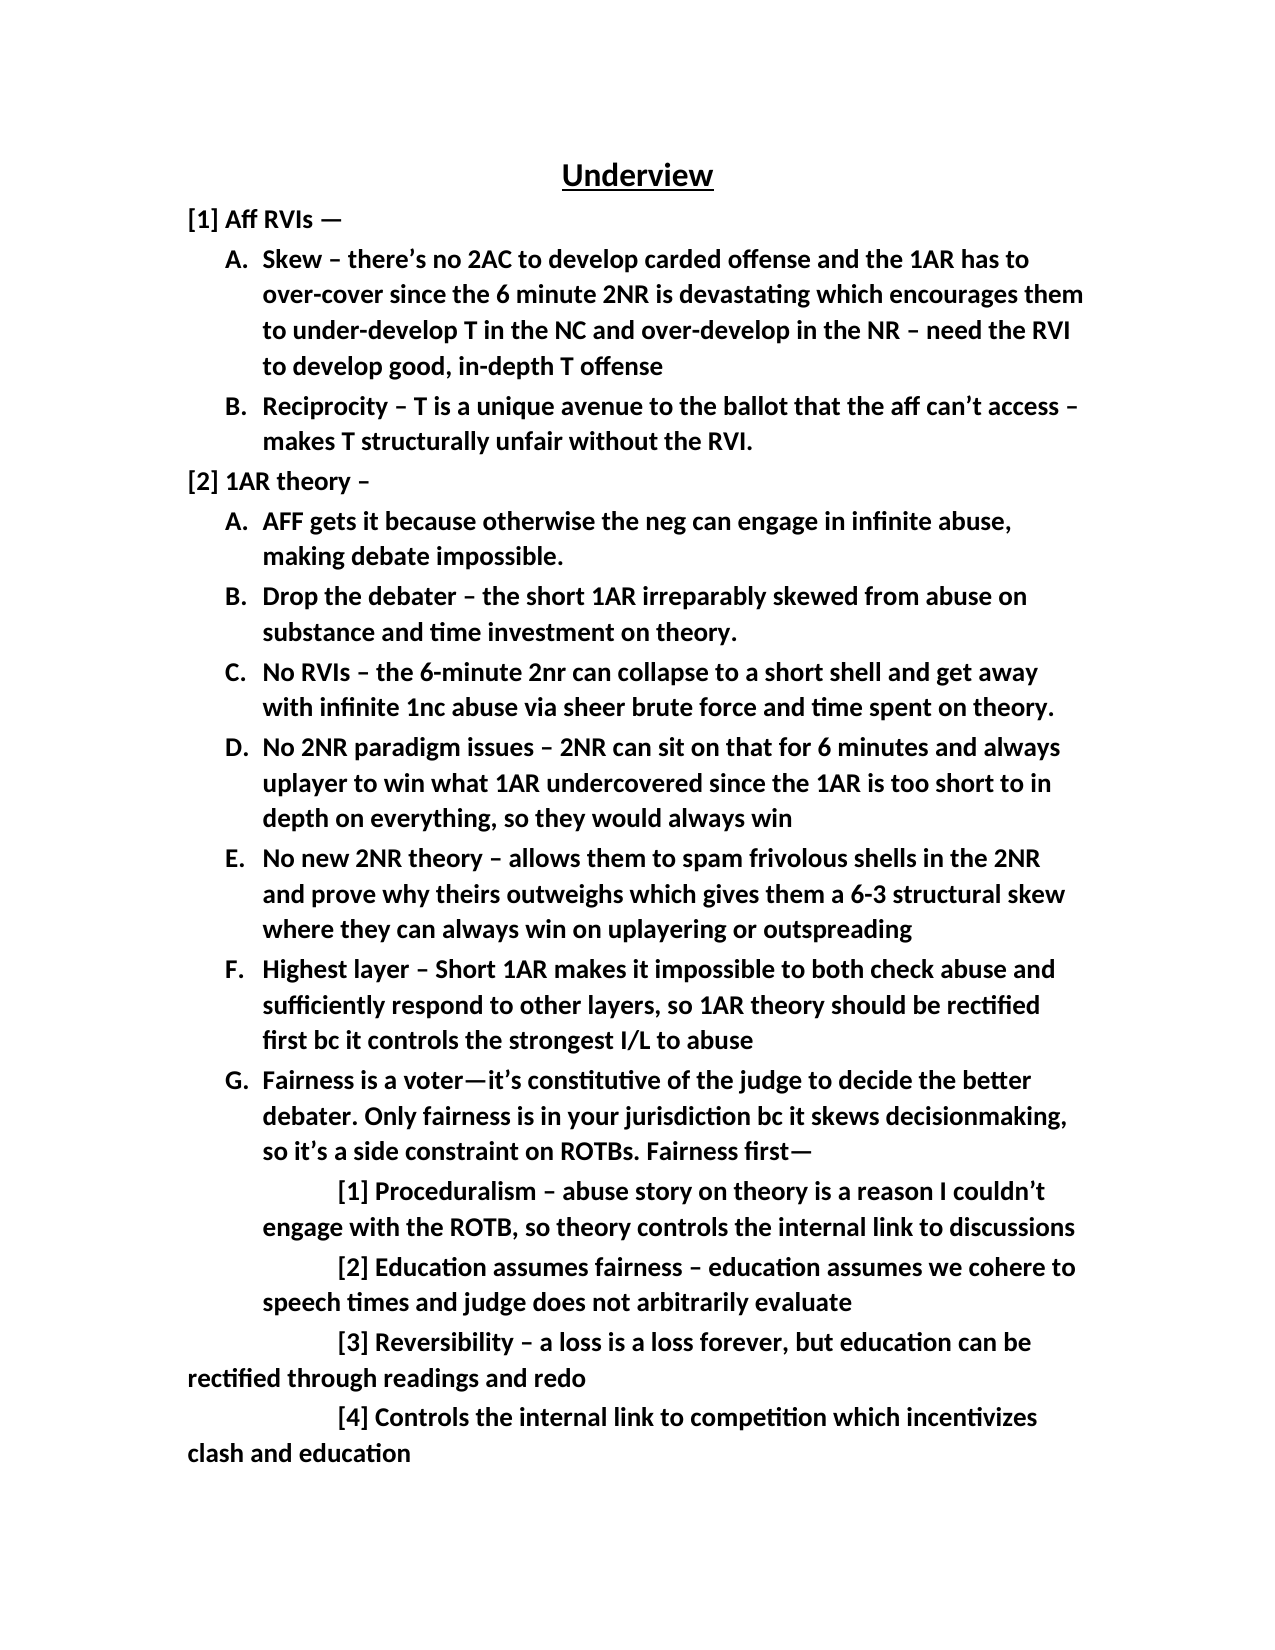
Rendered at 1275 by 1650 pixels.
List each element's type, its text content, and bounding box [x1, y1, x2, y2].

subtitle [4] Controls the internal link to competition which incentivizes clash and education [187, 1401, 1087, 1469]
subtitle Drop the debater – the short 1AR irreparably skewed from abuse on substance and time investment on theory. [225, 579, 1087, 648]
subtitle Fairness is a voter—it’s constitutive of the judge to decide the better debater. Only fairness is in your jurisdiction bc it skews decisionmaking, so it’s a side constraint on ROTBs. Fairness first— [225, 1063, 1087, 1168]
subtitle No 2NR paradigm issues – 2NR can sit on that for 6 minutes and always uplayer to win what 1AR undercovered since the 1AR is too short to in depth on everything, so they would always win [225, 730, 1087, 834]
subtitle [2] 1AR theory – [187, 464, 1087, 497]
subtitle No new 2NR theory – allows them to spam frivolous shells in the 2NR and prove why theirs outweighs which gives them a 6-3 structural skew where they can always win on uplayering or outspreading [225, 841, 1087, 946]
subtitle No RVIs – the 6-minute 2nr can collapse to a short shell and get away with infinite 1nc abuse via sheer brute force and time spent on theory. [225, 655, 1087, 723]
subtitle [1] Aff RVIs — [187, 202, 1087, 235]
subtitle [1] Proceduralism – abuse story on theory is a reason I couldn’t engage with the ROTB, so theory controls the internal link to discussions [262, 1174, 1087, 1243]
subtitle [2] Education assumes fairness – education assumes we cohere to speech times and judge does not arbitrarily evaluate [262, 1250, 1087, 1318]
subtitle AFF gets it because otherwise the neg can engage in infinite abuse, making debate impossible. [225, 504, 1087, 573]
subtitle Underview [187, 154, 1087, 195]
subtitle Skew – there’s no 2AC to develop carded offense and the 1AR has to over-cover since the 6 minute 2NR is devastating which encourages them to under-develop T in the NC and over-develop in the NR – need the RVI to develop good, in-depth T offense [225, 242, 1087, 382]
subtitle [3] Reversibility – a loss is a loss forever, but education can be rectified through readings and redo [187, 1325, 1087, 1394]
subtitle Highest layer – Short 1AR makes it impossible to both check abuse and sufficiently respond to other layers, so 1AR theory should be rectified first bc it controls the strongest I/L to abuse [225, 952, 1087, 1057]
subtitle Reciprocity – T is a unique avenue to the ballot that the aff can’t access – makes T structurally unfair without the RVI. [225, 389, 1087, 457]
